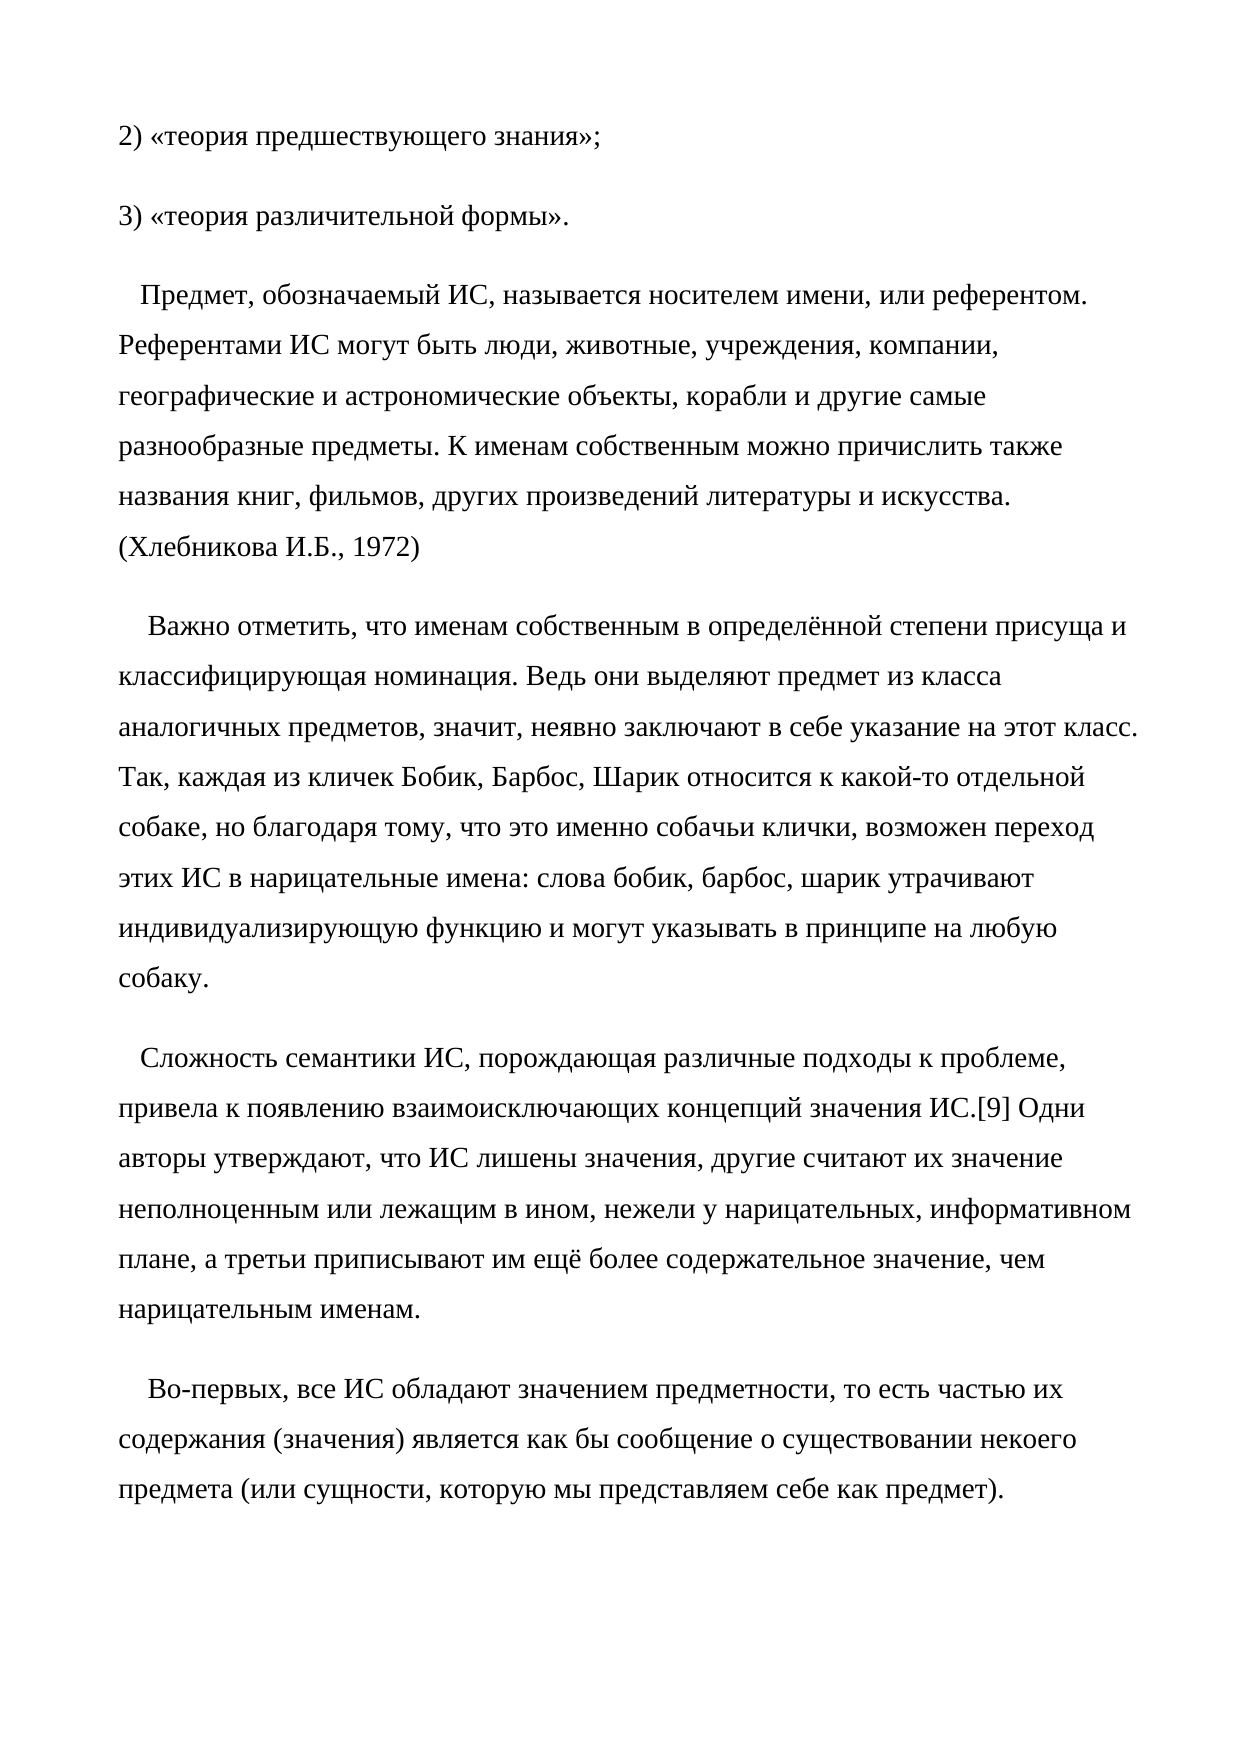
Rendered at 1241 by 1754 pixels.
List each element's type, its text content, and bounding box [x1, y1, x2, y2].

text Во-первых, все ИС обладают значением предметности, то есть частью их содержания (значения) является как бы сообщение о существовании некоего предмета (или сущности, которую мы представляем себе как предмет). [118, 1371, 1152, 1505]
text Предмет, обозначаемый ИС, называется носителем имени, или референтом. Референтами ИС могут быть люди, животные, учреждения, компании, географические и астрономические объекты, корабли и другие самые разнообразные предметы. К именам собственным можно причислить также названия книг, фильмов, других произведений литературы и искусства.(Хлебникова И.Б., 1972) [118, 277, 1152, 562]
text Важно отметить, что именам собственным в определённой степени присуща и классифицирующая номинация. Ведь они выделяют предмет из класса аналогичных предметов, значит, неявно заключают в себе указание на этот класс. Так, каждая из кличек Бобик, Барбос, Шарик относится к какой-то отдельной собаке, но благодаря тому, что это именно собачьи клички, возможен переход этих ИС в нарицательные имена: слова бобик, барбос, шарик утрачивают индивидуализирующую функцию и могут указывать в принципе на любую собаку. [118, 608, 1152, 994]
text 2) «теория предшествующего знания»; [118, 118, 1152, 152]
text Cложность семантики ИС, порождающая различные подходы к проблеме, привела к появлению взаимоисключающих концепций значения ИС.[9] Одни авторы утверждают, что ИС лишены значения, другие считают их значение неполноценным или лежащим в ином, нежели у нарицательных, информативном плане, а третьи приписывают им ещё более содержательное значение, чем нарицательным именам. [118, 1040, 1152, 1325]
text 3) «теория различительной формы». [118, 198, 1152, 231]
